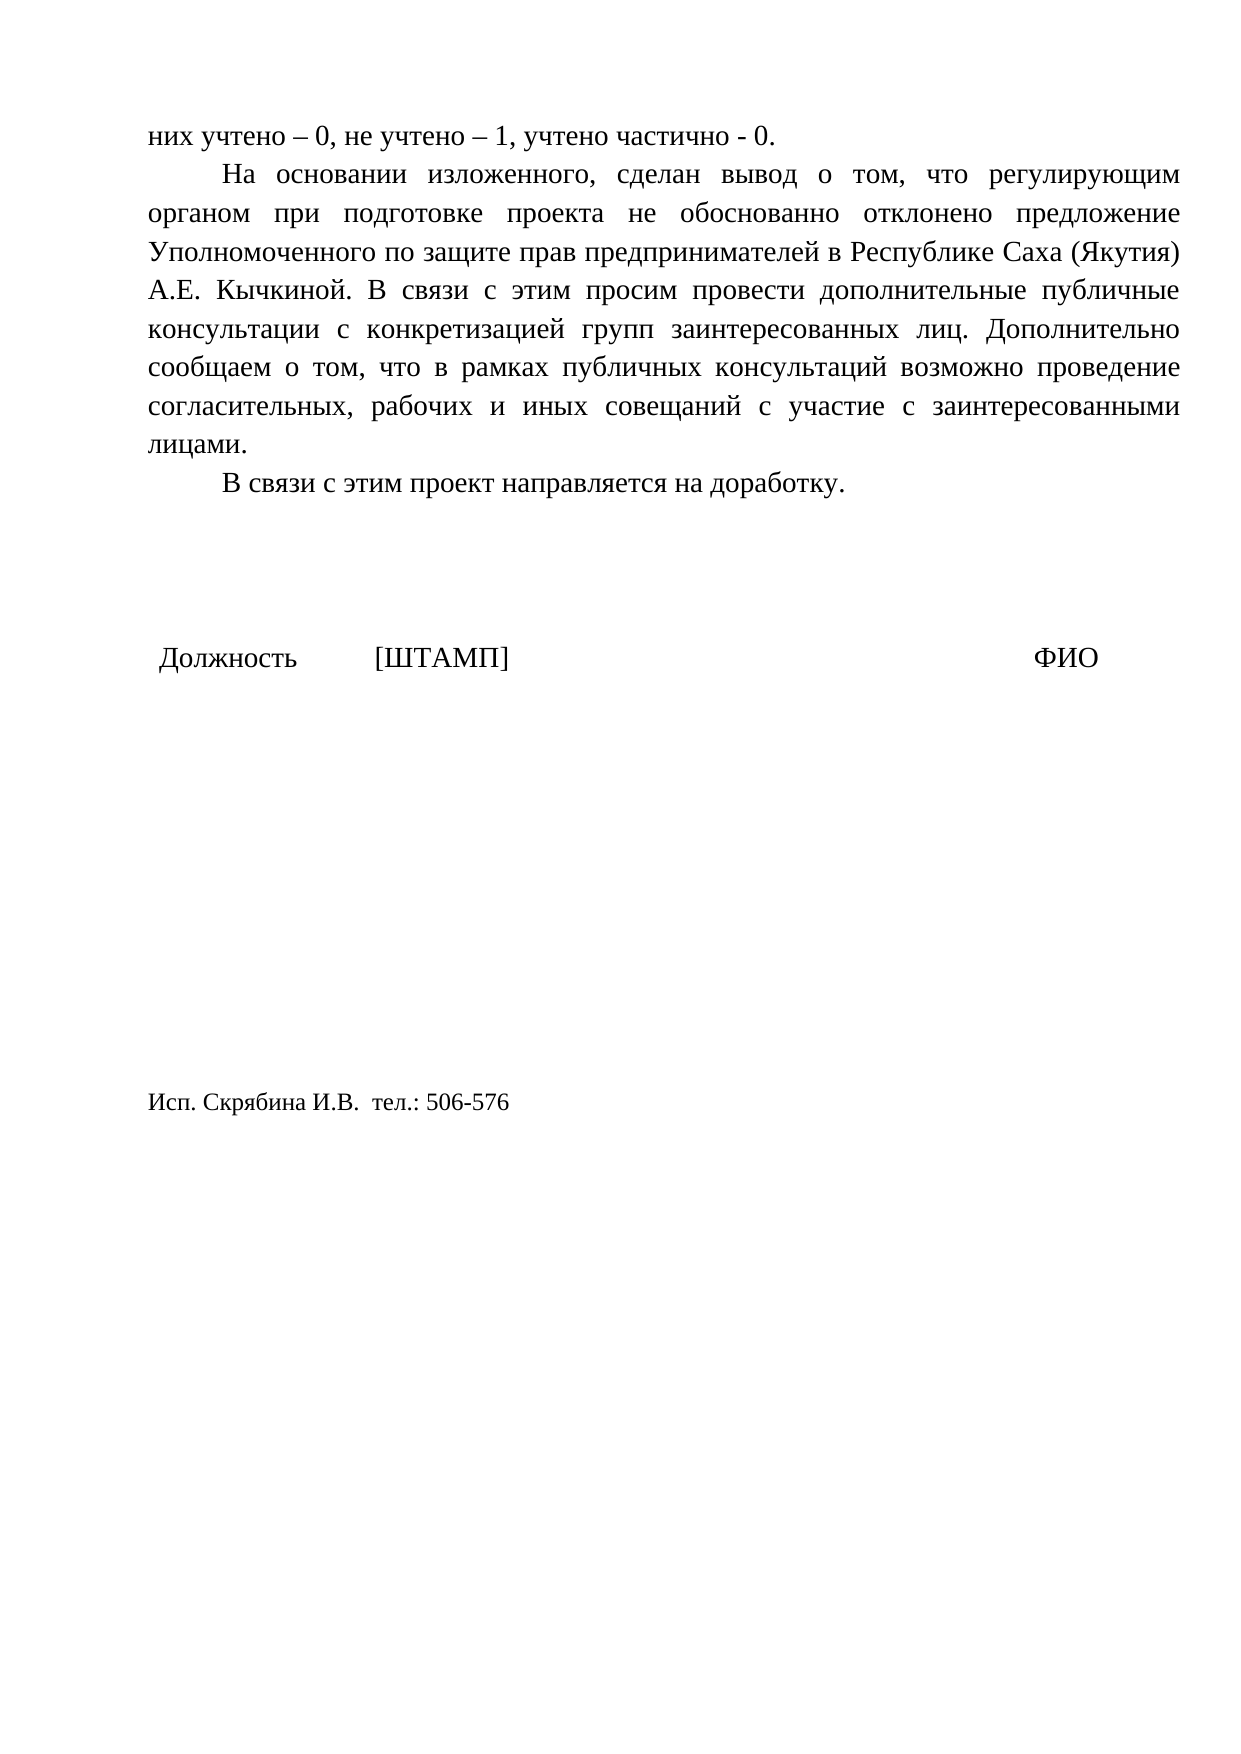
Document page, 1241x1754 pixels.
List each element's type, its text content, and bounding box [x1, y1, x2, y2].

text В связи с этим проект направляется на доработку. [148, 465, 1181, 498]
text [148, 118, 1181, 152]
table_header [ШТАМП] [363, 640, 951, 713]
text Исп. Скрябина И.В. тел.: 506-576 [148, 1087, 1181, 1116]
table_header Должность [148, 640, 363, 713]
table_header ФИО [951, 640, 1181, 713]
text На основании изложенного, сделан вывод о том, что регулирующим органом при подготовке проекта не обоснованно отклонено предложение Уполномоченного по защите прав предпринимателей в Республике Саха (Якутия) А.Е. Кычкиной. В связи с этим просим провести дополнительные публичные консультации с конкретизацией групп заинтересованных лиц. Дополнительно сообщаем о том, что в рамках публичных консультаций возможно проведение согласительных, рабочих и иных совещаний с участие с заинтересованными лицами. [148, 157, 1181, 460]
